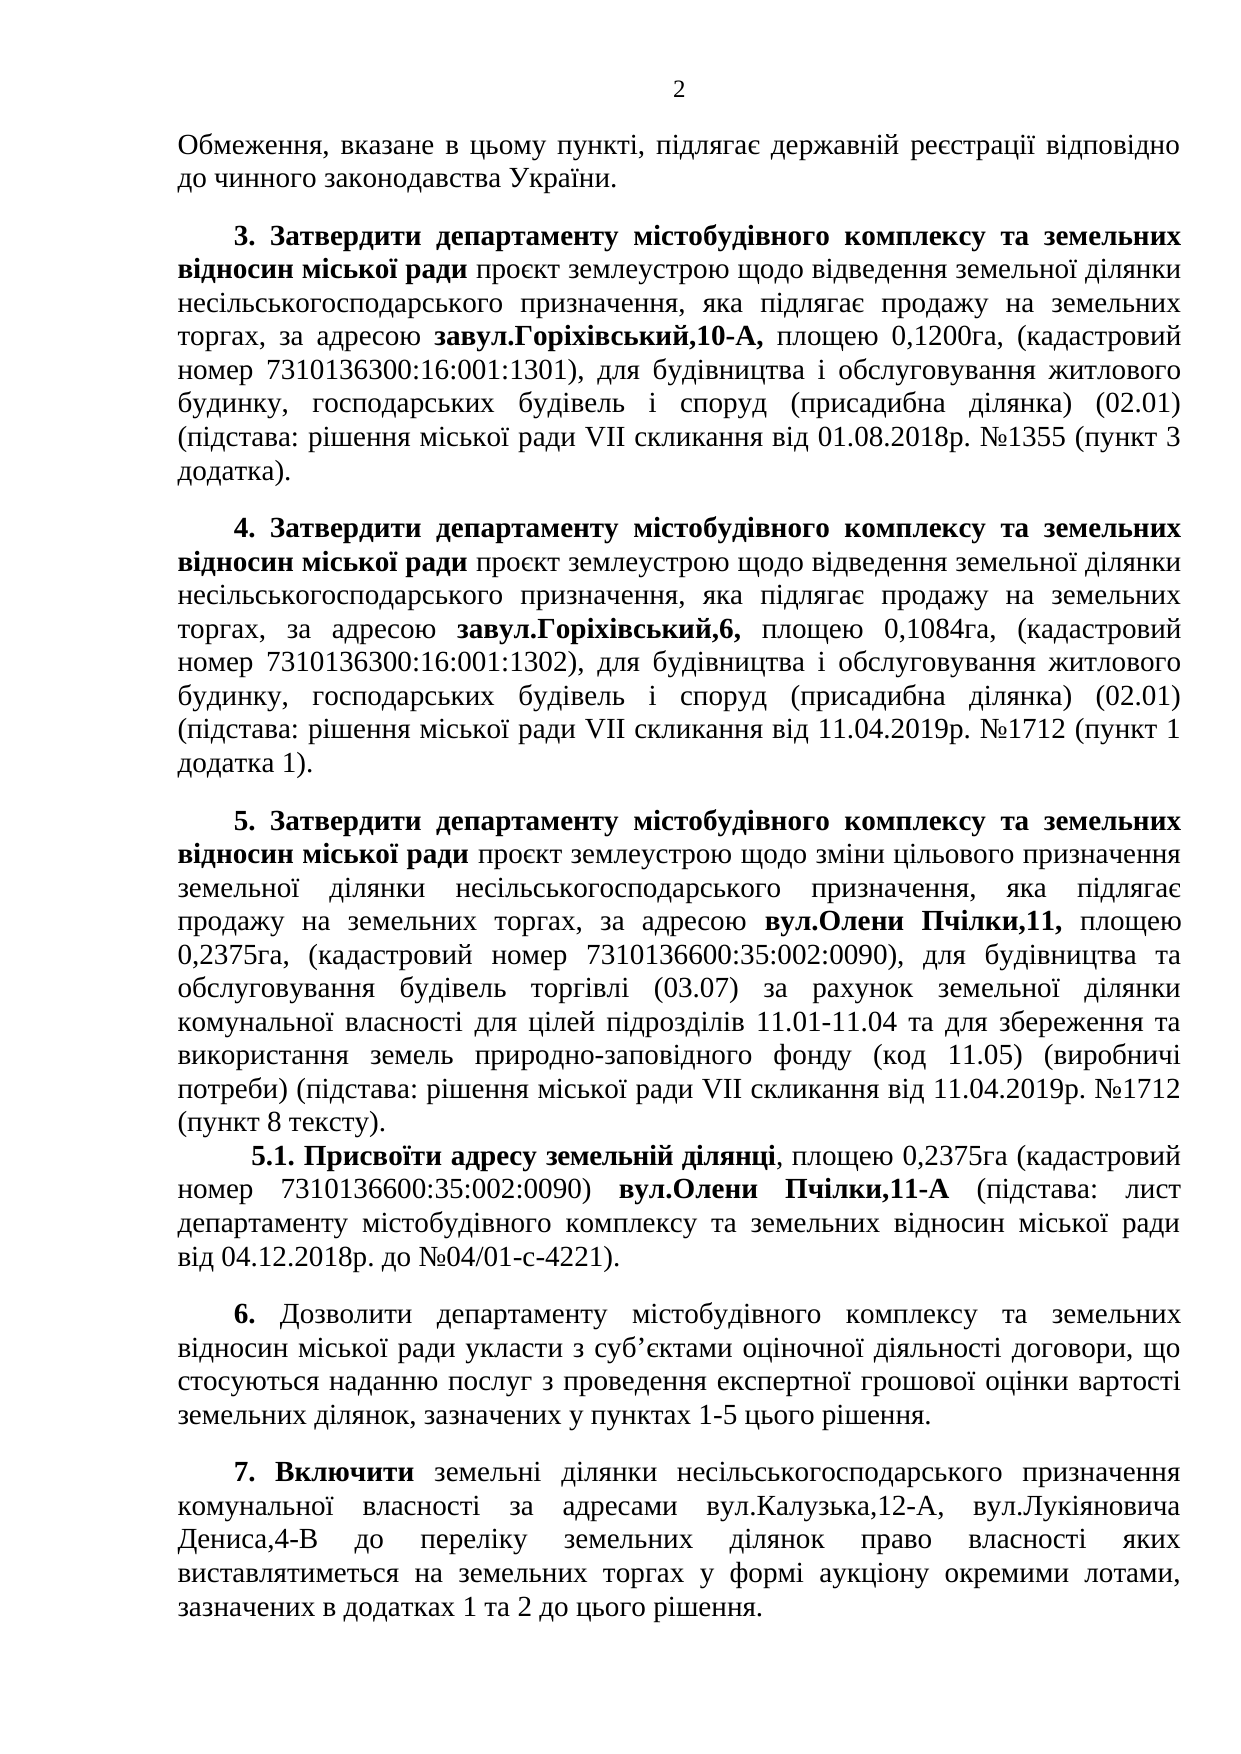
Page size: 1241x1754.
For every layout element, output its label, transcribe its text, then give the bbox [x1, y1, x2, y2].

text 7. Включити земельні ділянки несільськогосподарського призначення комунальної власності за адресами вул.Калузька,12-А, вул.Лукіяновича Дениса,4-В до переліку земельних ділянок право власності яких виставлятиметься на земельних торгах у формі аукціону окремими лотами, зазначених в додатках 1 та 2 до цього рішення. [177, 1454, 1181, 1622]
text 3. Затвердити департаменту містобудівного комплексу та земельних відносин міської ради проєкт землеустрою щодо відведення земельної ділянки несільськогосподарського призначення, яка підлягає продажу на земельних торгах, за адресою завул.Горіхівський,10-А, площею 0,1200га, (кадастровий номер 7310136300:16:001:1301), для будівництва і обслуговування житлового будинку, господарських будівель і споруд (присадибна ділянка) (02.01) (підстава: рішення міської ради VІІ скликання від 01.08.2018р. №1355 (пункт 3 додатка). [177, 218, 1182, 486]
text 6. Дозволити департаменту містобудівного комплексу та земельних відносин міської ради укласти з суб’єктами оціночної діяльності договори, що стосуються наданню послуг з проведення експертної грошової оцінки вартості земельних ділянок, зазначених у пунктах 1-5 цього рішення. [177, 1296, 1182, 1431]
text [177, 103, 1181, 194]
text 5. Затвердити департаменту містобудівного комплексу та земельних відносин міської ради проєкт землеустрою щодо зміни цільового призначення земельної ділянки несільськогосподарського призначення, яка підлягає продажу на земельних торгах, за адресою вул.Олени Пчілки,11, площею 0,2375га, (кадастровий номер 7310136600:35:002:0090), для будівництва та обслуговування будівель торгівлі (03.07) за рахунок земельної ділянки комунальної власності для цілей підрозділів 11.01-11.04 та для збереження та використання земель природно-заповідного фонду (код 11.05) (виробничі потреби) (підстава: рішення міської ради VІІ скликання від 11.04.2019р. №1712 (пункт 8 тексту). [177, 803, 1182, 1138]
text 5.1. Присвоїти адресу земельній ділянці, площею 0,2375га (кадастровий номер 7310136600:35:002:0090) вул.Олени Пчілки,11-А (підстава: лист департаменту містобудівного комплексу та земельних відносин міської ради від 04.12.2018р. до №04/01-c-4221). [177, 1138, 1181, 1272]
text 4. Затвердити департаменту містобудівного комплексу та земельних відносин міської ради проєкт землеустрою щодо відведення земельної ділянки несільськогосподарського призначення, яка підлягає продажу на земельних торгах, за адресою завул.Горіхівський,6, площею 0,1084га, (кадастровий номер 7310136300:16:001:1302), для будівництва і обслуговування житлового будинку, господарських будівель і споруд (присадибна ділянка) (02.01) (підстава: рішення міської ради VІІ скликання від 11.04.2019р. №1712 (пункт 1 додатка 1). [177, 510, 1182, 779]
